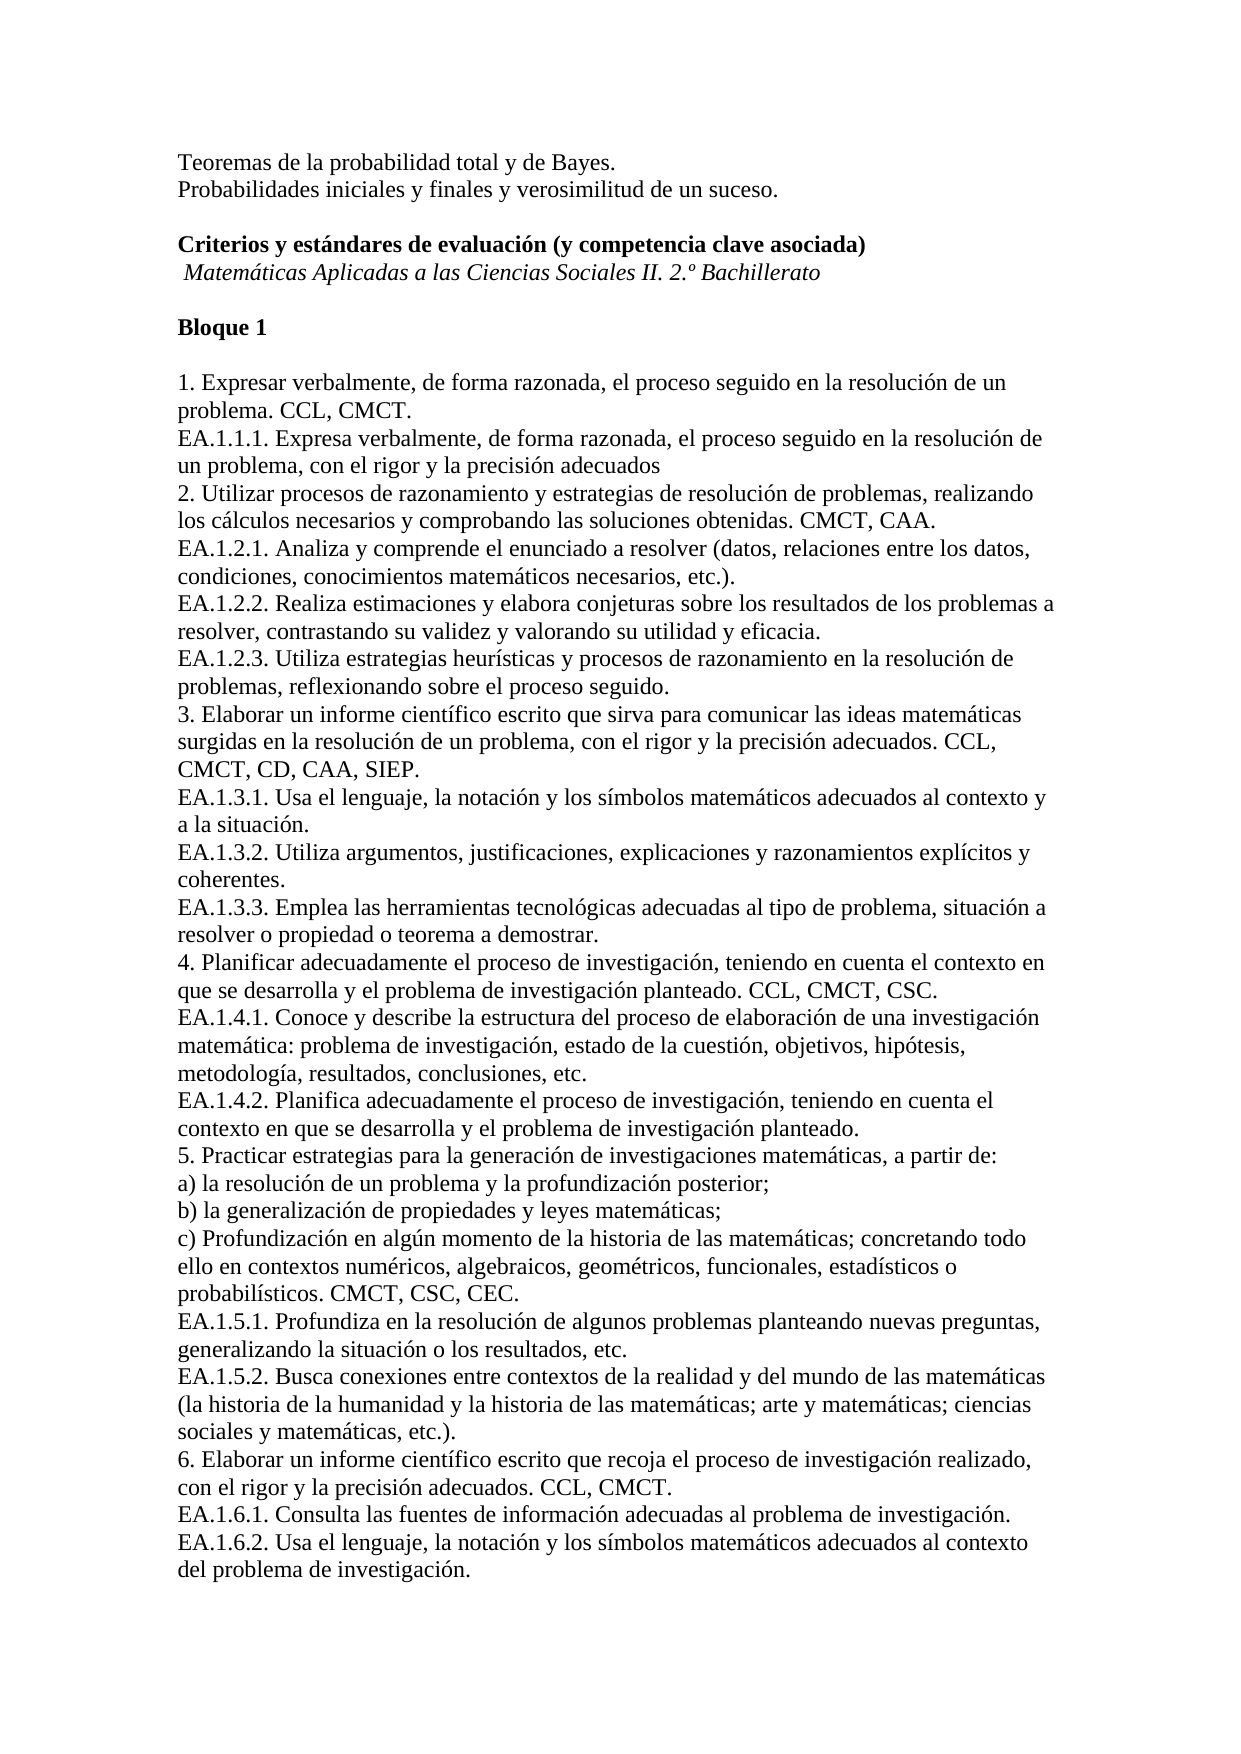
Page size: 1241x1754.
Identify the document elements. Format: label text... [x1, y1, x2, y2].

text 5. Practicar estrategias para la generación de investigaciones matemáticas, a partir de: [177, 1141, 1063, 1169]
text EA.1.4.1. Conoce y describe la estructura del proceso de elaboración de una investigación matemática: problema de investigación, estado de la cuestión, objetivos, hipótesis, metodología, resultados, conclusiones, etc. [177, 1003, 1063, 1086]
text Bloque 1 [177, 313, 1063, 341]
text EA.1.2.1. Analiza y comprende el enunciado a resolver (datos, relaciones entre los datos, condiciones, conocimientos matemáticos necesarios, etc.). [177, 534, 1063, 589]
text 1. Expresar verbalmente, de forma razonada, el proceso seguido en la resolución de un problema. CCL, CMCT. [177, 368, 1063, 424]
text EA.1.6.2. Usa el lenguaje, la notación y los símbolos matemáticos adecuados al contexto del problema de investigación. [177, 1528, 1063, 1583]
text EA.1.3.3. Emplea las herramientas tecnológicas adecuadas al tipo de problema, situación a resolver o propiedad o teorema a demostrar. [177, 893, 1063, 948]
text 4. Planificar adecuadamente el proceso de investigación, teniendo en cuenta el contexto en que se desarrolla y el problema de investigación planteado. CCL, CMCT, CSC. [177, 948, 1063, 1003]
text EA.1.2.3. Utiliza estrategias heurísticas y procesos de razonamiento en la resolución de problemas, reflexionando sobre el proceso seguido. [177, 644, 1063, 700]
text EA.1.4.2. Planifica adecuadamente el proceso de investigación, teniendo en cuenta el contexto en que se desarrolla y el problema de investigación planteado. [177, 1086, 1063, 1141]
text 6. Elaborar un informe científico escrito que recoja el proceso de investigación realizado, con el rigor y la precisión adecuados. CCL, CMCT. [177, 1445, 1063, 1500]
text EA.1.6.1. Consulta las fuentes de información adecuadas al problema de investigación. [177, 1500, 1063, 1528]
text EA.1.3.1. Usa el lenguaje, la notación y los símbolos matemáticos adecuados al contexto y a la situación. [177, 782, 1063, 838]
text EA.1.2.2. Realiza estimaciones y elabora conjeturas sobre los resultados de los problemas a resolver, contrastando su validez y valorando su utilidad y eficacia. [177, 589, 1063, 644]
text c) Profundización en algún momento de la historia de las matemáticas; concretando todo ello en contextos numéricos, algebraicos, geométricos, funcionales, estadísticos o probabilísticos. CMCT, CSC, CEC. [177, 1224, 1063, 1307]
text Matemáticas Aplicadas a las Ciencias Sociales II. 2.º Bachillerato [177, 258, 1063, 286]
text 2. Utilizar procesos de razonamiento y estrategias de resolución de problemas, realizando los cálculos necesarios y comprobando las soluciones obtenidas. CMCT, CAA. [177, 479, 1063, 534]
text Teoremas de la probabilidad total y de Bayes. [177, 148, 1063, 175]
text b) la generalización de propiedades y leyes matemáticas; [177, 1197, 1063, 1224]
text EA.1.5.1. Profundiza en la resolución de algunos problemas planteando nuevas preguntas, generalizando la situación o los resultados, etc. [177, 1307, 1063, 1362]
text EA.1.3.2. Utiliza argumentos, justificaciones, explicaciones y razonamientos explícitos y coherentes. [177, 838, 1063, 893]
text Probabilidades iniciales y finales y verosimilitud de un suceso. [177, 175, 1063, 203]
text a) la resolución de un problema y la profundización posterior; [177, 1169, 1063, 1197]
text 3. Elaborar un informe científico escrito que sirva para comunicar las ideas matemáticas surgidas en la resolución de un problema, con el rigor y la precisión adecuados. CCL, CMCT, CD, CAA, SIEP. [177, 700, 1063, 782]
text EA.1.5.2. Busca conexiones entre contextos de la realidad y del mundo de las matemáticas (la historia de la humanidad y la historia de las matemáticas; arte y matemáticas; ciencias sociales y matemáticas, etc.). [177, 1362, 1063, 1445]
text EA.1.1.1. Expresa verbalmente, de forma razonada, el proceso seguido en la resolución de un problema, con el rigor y la precisión adecuados [177, 424, 1063, 479]
text Criterios y estándares de evaluación (y competencia clave asociada) [177, 230, 1063, 258]
